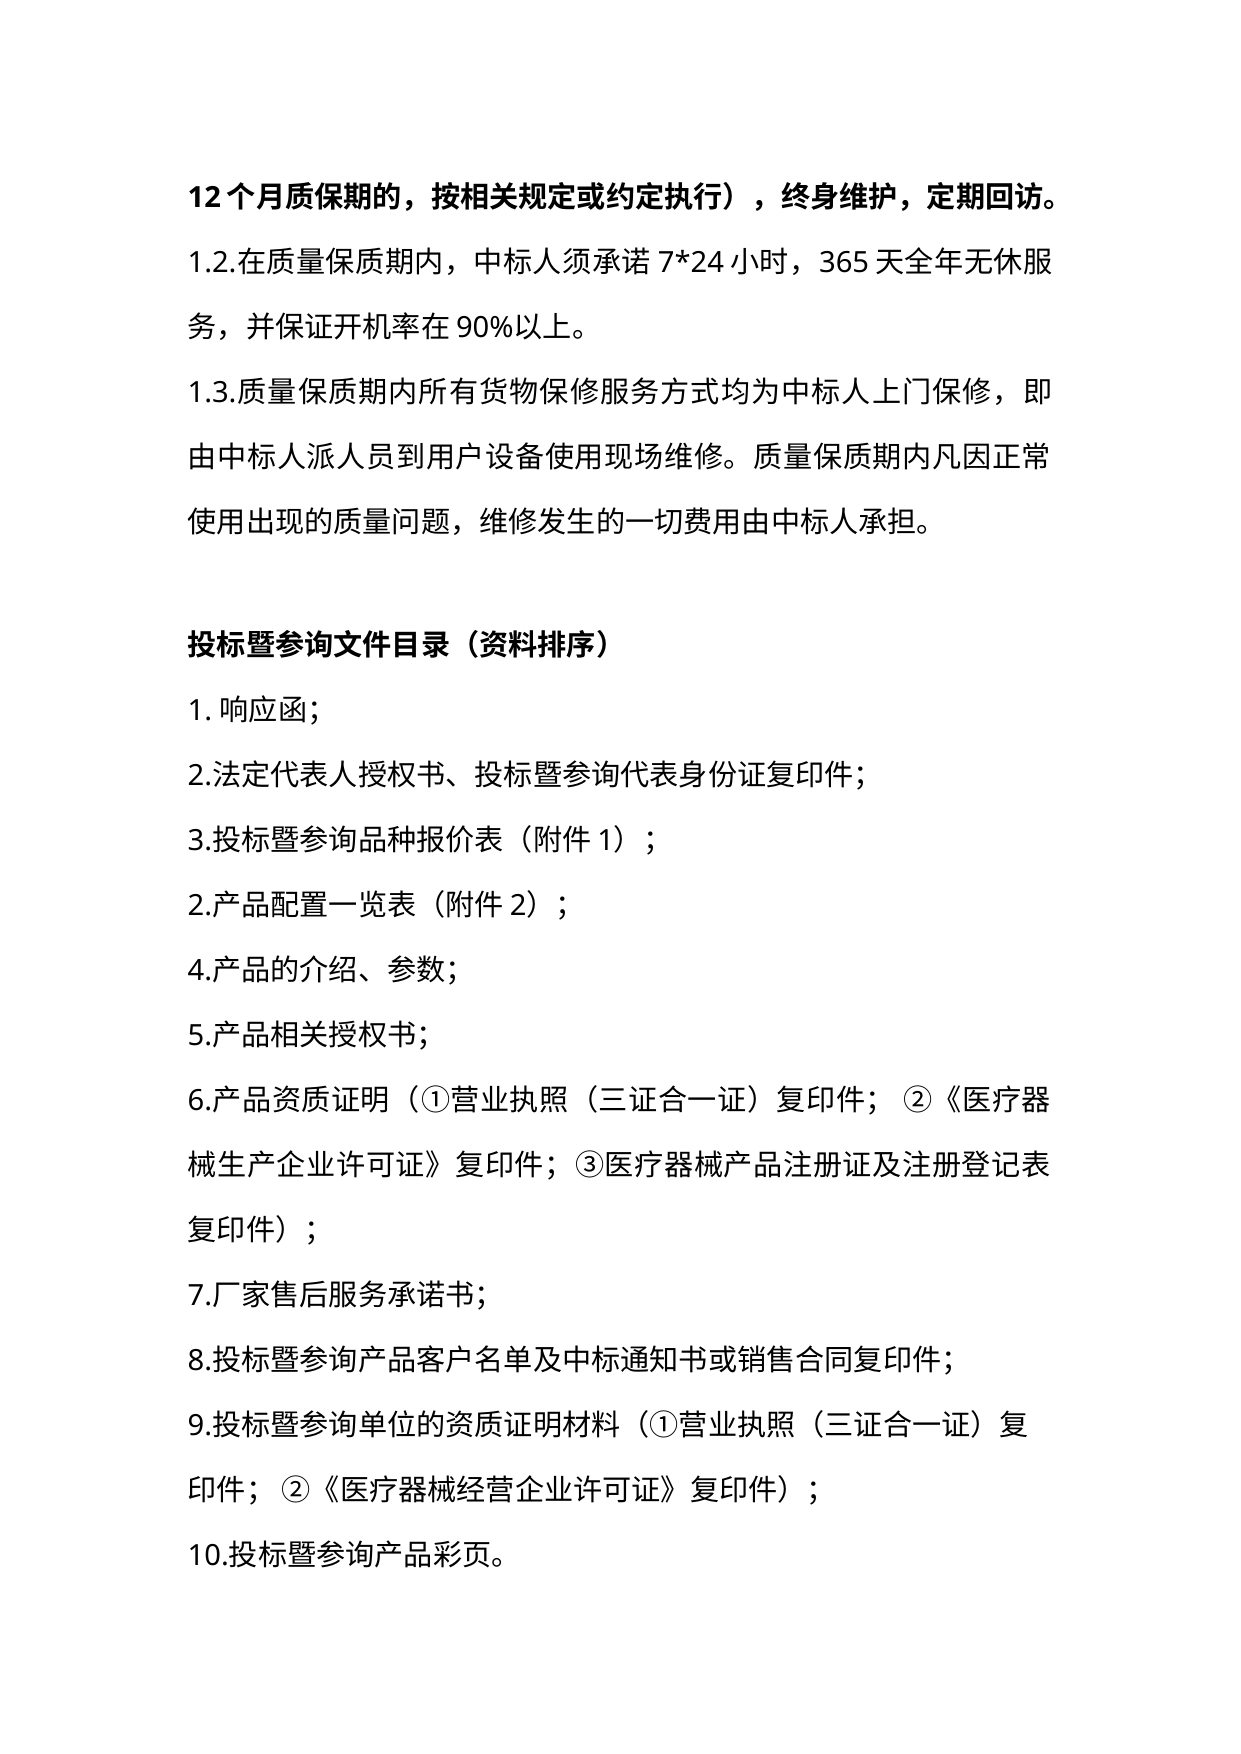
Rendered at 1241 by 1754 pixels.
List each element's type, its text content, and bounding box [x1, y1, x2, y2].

text 6.产品资质证明（①营业执照（三证合一证）复印件； ②《医疗器械生产企业许可证》复印件；③医疗器械产品注册证及注册登记表复印件）； [187, 1065, 1053, 1260]
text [187, 162, 1053, 227]
text 10.投标暨参询产品彩页。 [187, 1520, 1053, 1585]
text 4.产品的介绍、参数； [187, 935, 1053, 1000]
text 7.厂家售后服务承诺书； [187, 1260, 1053, 1325]
text 1.3.质量保质期内所有货物保修服务方式均为中标人上门保修，即由中标人派人员到用户设备使用现场维修。质量保质期内凡因正常使用出现的质量问题，维修发生的一切费用由中标人承担。 [187, 357, 1053, 552]
text 1.2.在质量保质期内，中标人须承诺7*24小时，365天全年无休服务，并保证开机率在90%以上。 [187, 227, 1053, 357]
text 9.投标暨参询单位的资质证明材料（①营业执照（三证合一证）复印件； ②《医疗器械经营企业许可证》复印件）； [187, 1390, 1053, 1520]
text 1. 响应函； [187, 675, 1053, 740]
text 2.产品配置一览表（附件2）； [187, 870, 1053, 935]
text 3.投标暨参询品种报价表（附件1）； [187, 805, 1053, 870]
text 2.法定代表人授权书、投标暨参询代表身份证复印件； [187, 740, 1053, 805]
text 8.投标暨参询产品客户名单及中标通知书或销售合同复印件； [187, 1325, 1053, 1390]
text 投标暨参询文件目录（资料排序） [187, 610, 1053, 675]
text 5.产品相关授权书； [187, 1000, 1053, 1065]
